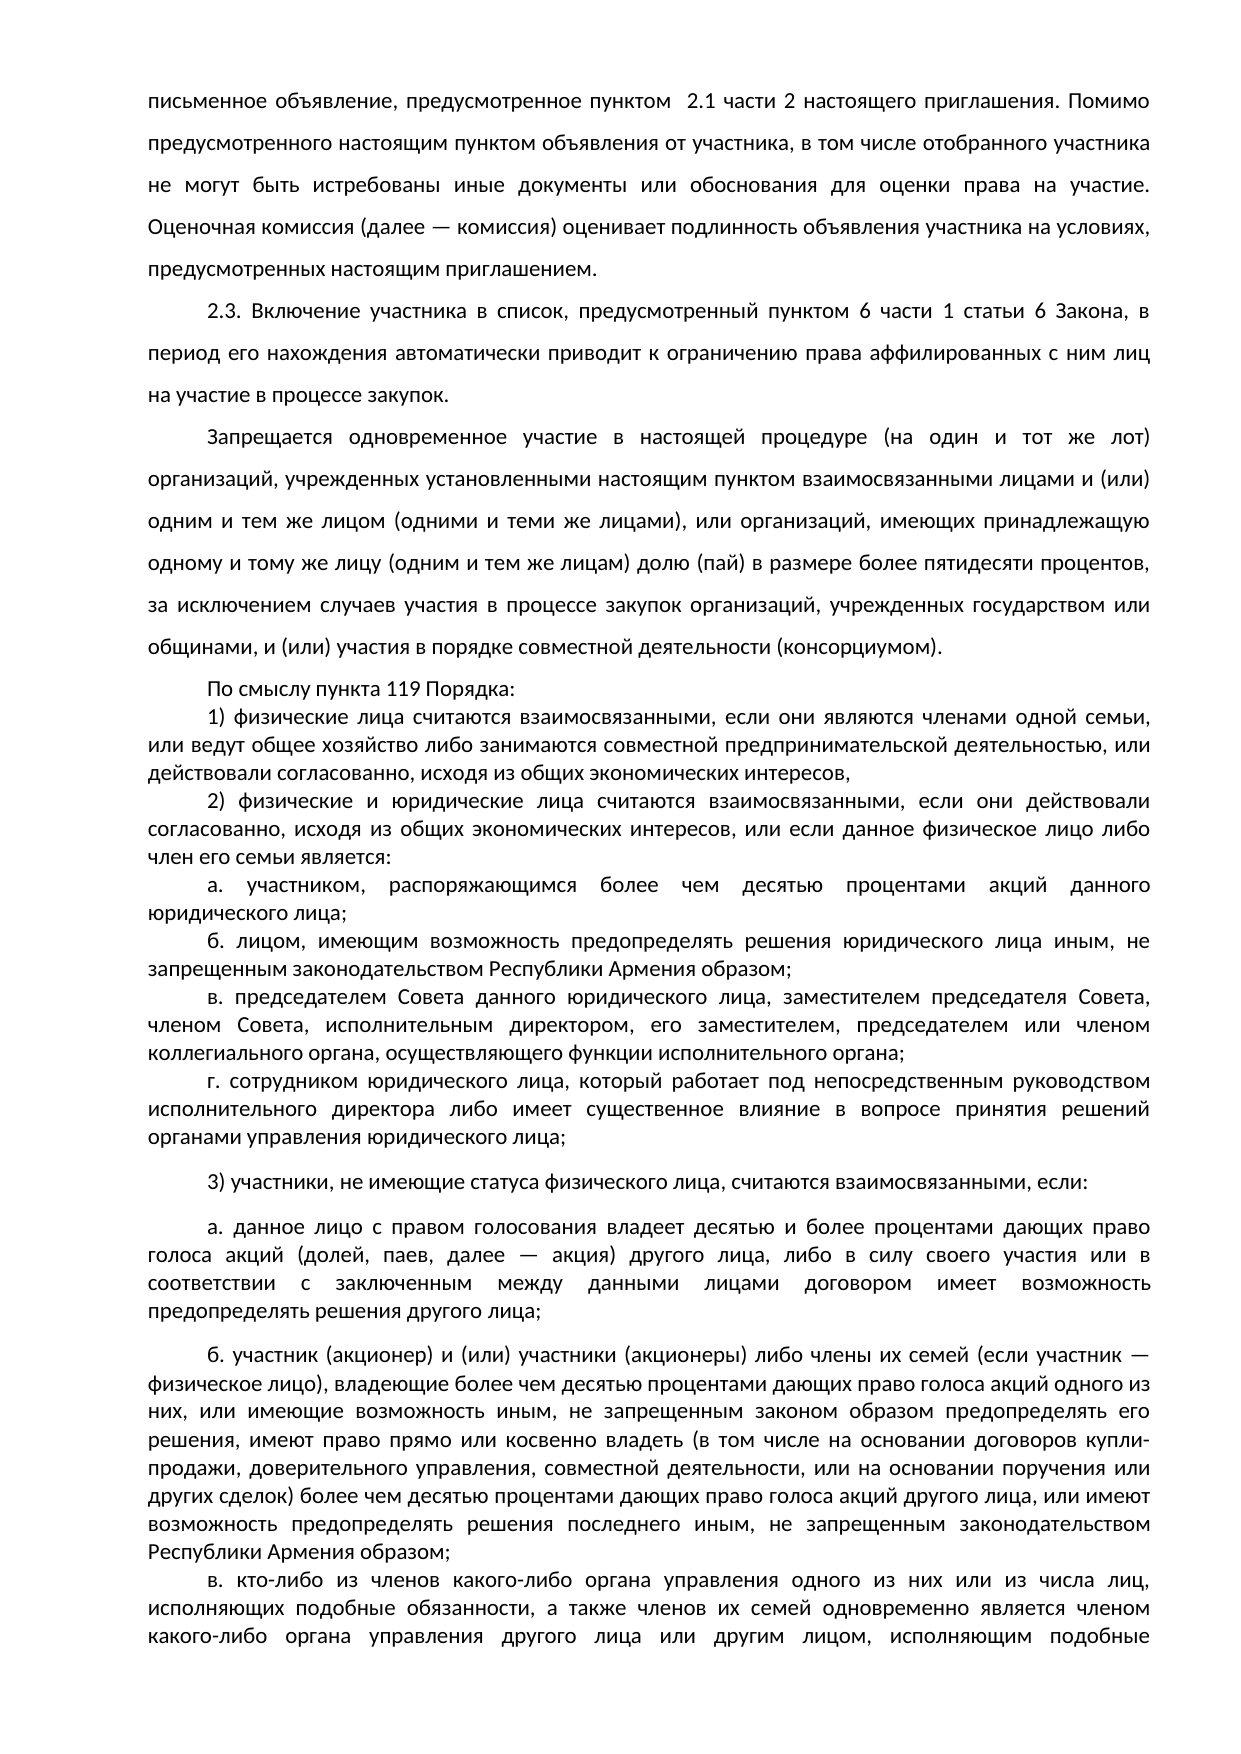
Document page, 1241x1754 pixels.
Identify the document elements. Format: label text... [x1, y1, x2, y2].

text 2) физические и юридические лица считаются взаимосвязанными, если они действовали согласованно, исходя из общих экономических интересов, или если данное физическое лицо либо член его семьи является: [148, 786, 1152, 870]
text б. лицом, имеющим возможность предопределять решения юридического лица иным, не запрещенным законодательством Республики Армения образом; [148, 926, 1152, 982]
text а. участником, распоряжающимся более чем десятью процентами акций данного юридического лица; [148, 870, 1152, 926]
text По смыслу пункта 119 Порядка: [148, 674, 1152, 702]
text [148, 86, 1152, 282]
text в. председателем Совета данного юридического лица, заместителем председателя Совета, членом Совета, исполнительным директором, его заместителем, председателем или членом коллегиального органа, осуществляющего функции исполнительного органа; [148, 982, 1152, 1066]
text 3) участники, не имеющие статуса физического лица, считаются взаимосвязанными, если: [148, 1167, 1152, 1195]
text Запрещается одновременное участие в настоящей процедуре (на один и тот же лот) организаций, учрежденных установленными настоящим пунктом взаимосвязанными лицами и (или) одним и тем же лицом (одними и теми же лицами), или организаций, имеющих принадлежащую одному и тому же лицу (одним и тем же лицам) долю (пай) в размере более пятидесяти процентов, за исключением случаев участия в процессе закупок организаций, учрежденных государством или общинами, и (или) участия в порядке совместной деятельности (консорциумом). [148, 422, 1152, 660]
text б. участник (акционер) и (или) участники (акционеры) либо члены их семей (если участник — физическое лицо), владеющие более чем десятью процентами дающих право голоса акций одного из них, или имеющие возможность иным, не запрещенным законом образом предопределять его решения, имеют право прямо или косвенно владеть (в том числе на основании договоров купли-продажи, доверительного управления, совместной деятельности, или на основании поручения или других сделок) более чем десятью процентами дающих право голоса акций другого лица, или имеют возможность предопределять решения последнего иным, не запрещенным законодательством Республики Армения образом; [148, 1341, 1152, 1565]
text 2.3. Включение участника в список, предусмотренный пунктом 6 части 1 статьи 6 Закона, в период его нахождения автоматически приводит к ограничению права аффилированных с ним лиц на участие в процессе закупок. [148, 296, 1152, 408]
text а. данное лицо с правом голосования владеет десятью и более процентами дающих право голоса акций (долей, паев, далее — акция) другого лица, либо в силу своего участия или в соответствии с заключенным между данными лицами договором имеет возможность предопределять решения другого лица; [148, 1212, 1152, 1324]
text 1) физические лица считаются взаимосвязанными, если они являются членами одной семьи, или ведут общее хозяйство либо занимаются совместной предпринимательской деятельностью, или действовали согласованно, исходя из общих экономических интересов, [148, 702, 1152, 786]
text г. сотрудником юридического лица, который работает под непосредственным руководством исполнительного директора либо имеет существенное влияние в вопросе принятия решений органами управления юридического лица; [148, 1066, 1152, 1151]
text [148, 1565, 1152, 1649]
